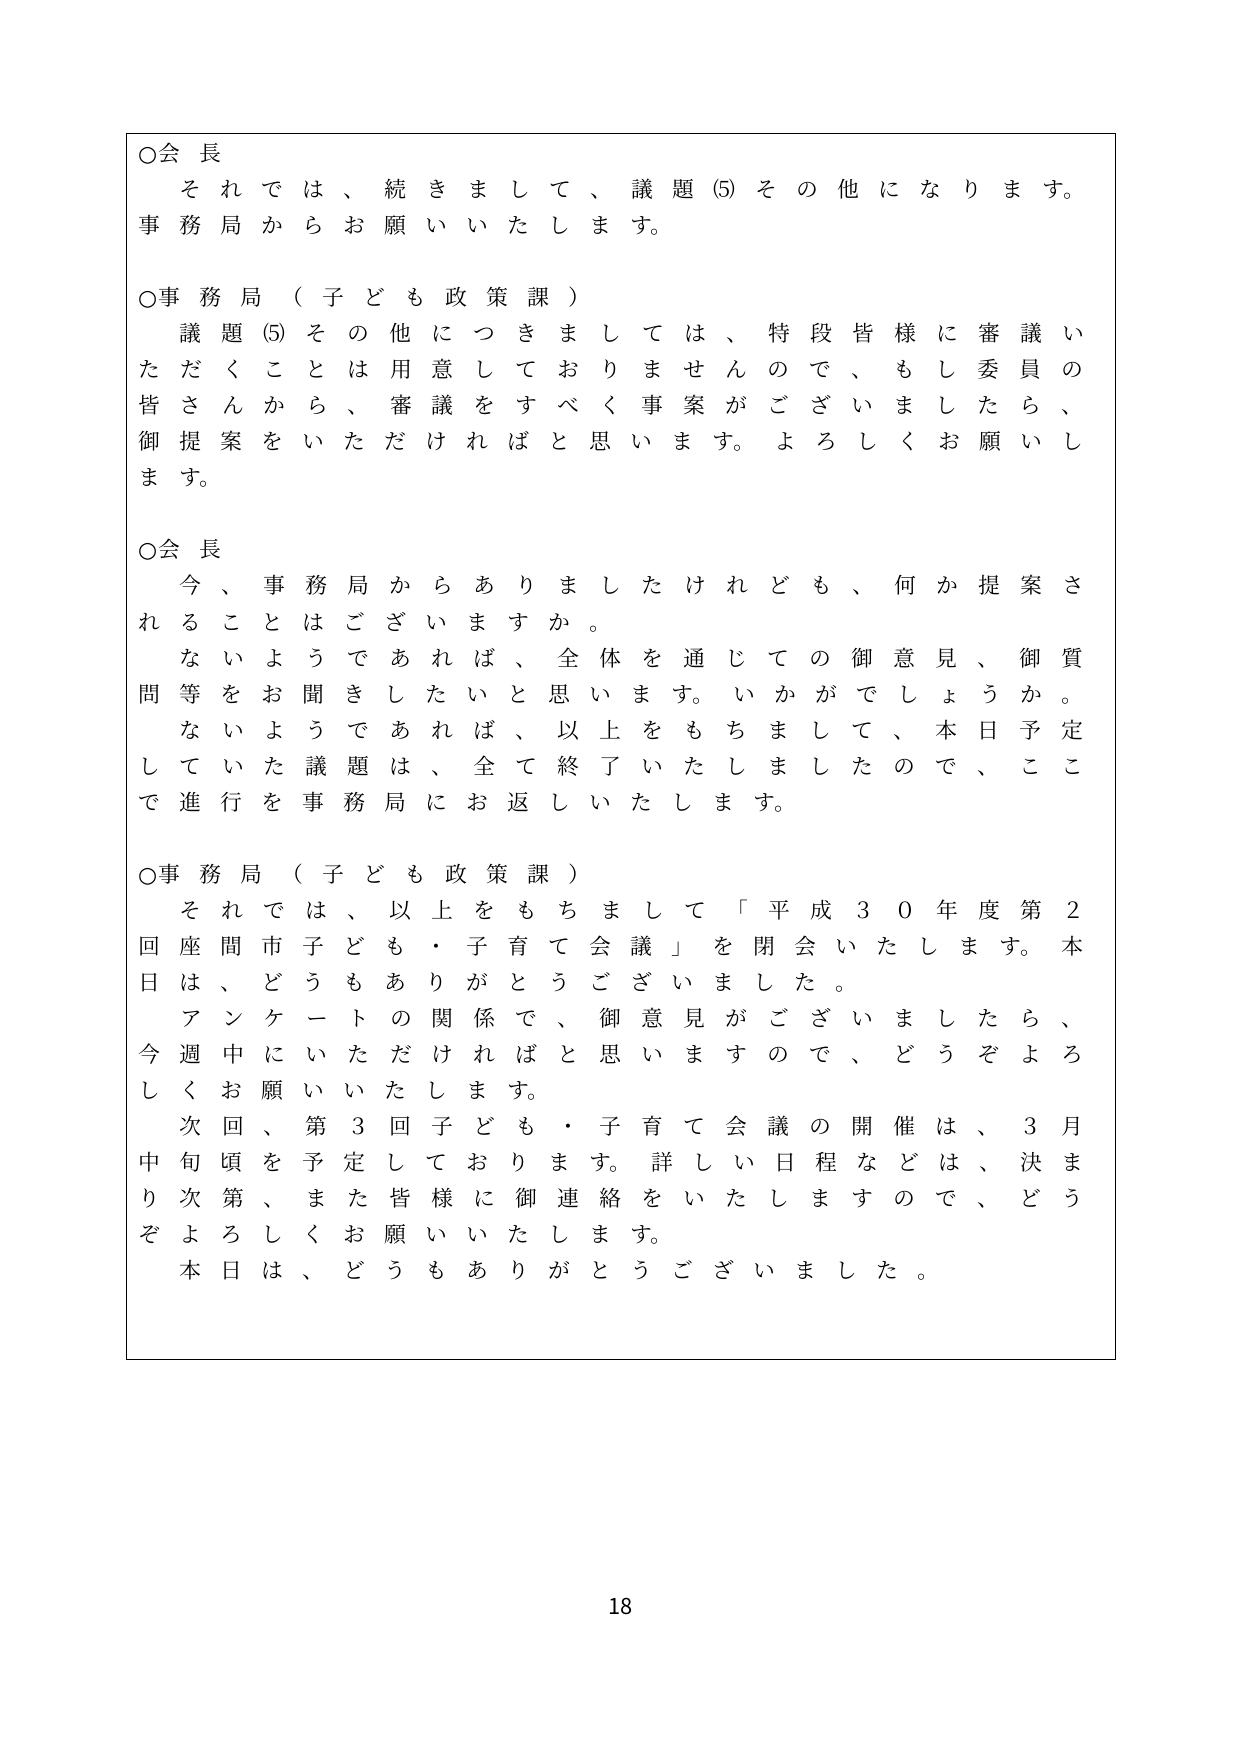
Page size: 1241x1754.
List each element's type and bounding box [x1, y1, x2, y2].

table_cell [127, 134, 1115, 1359]
